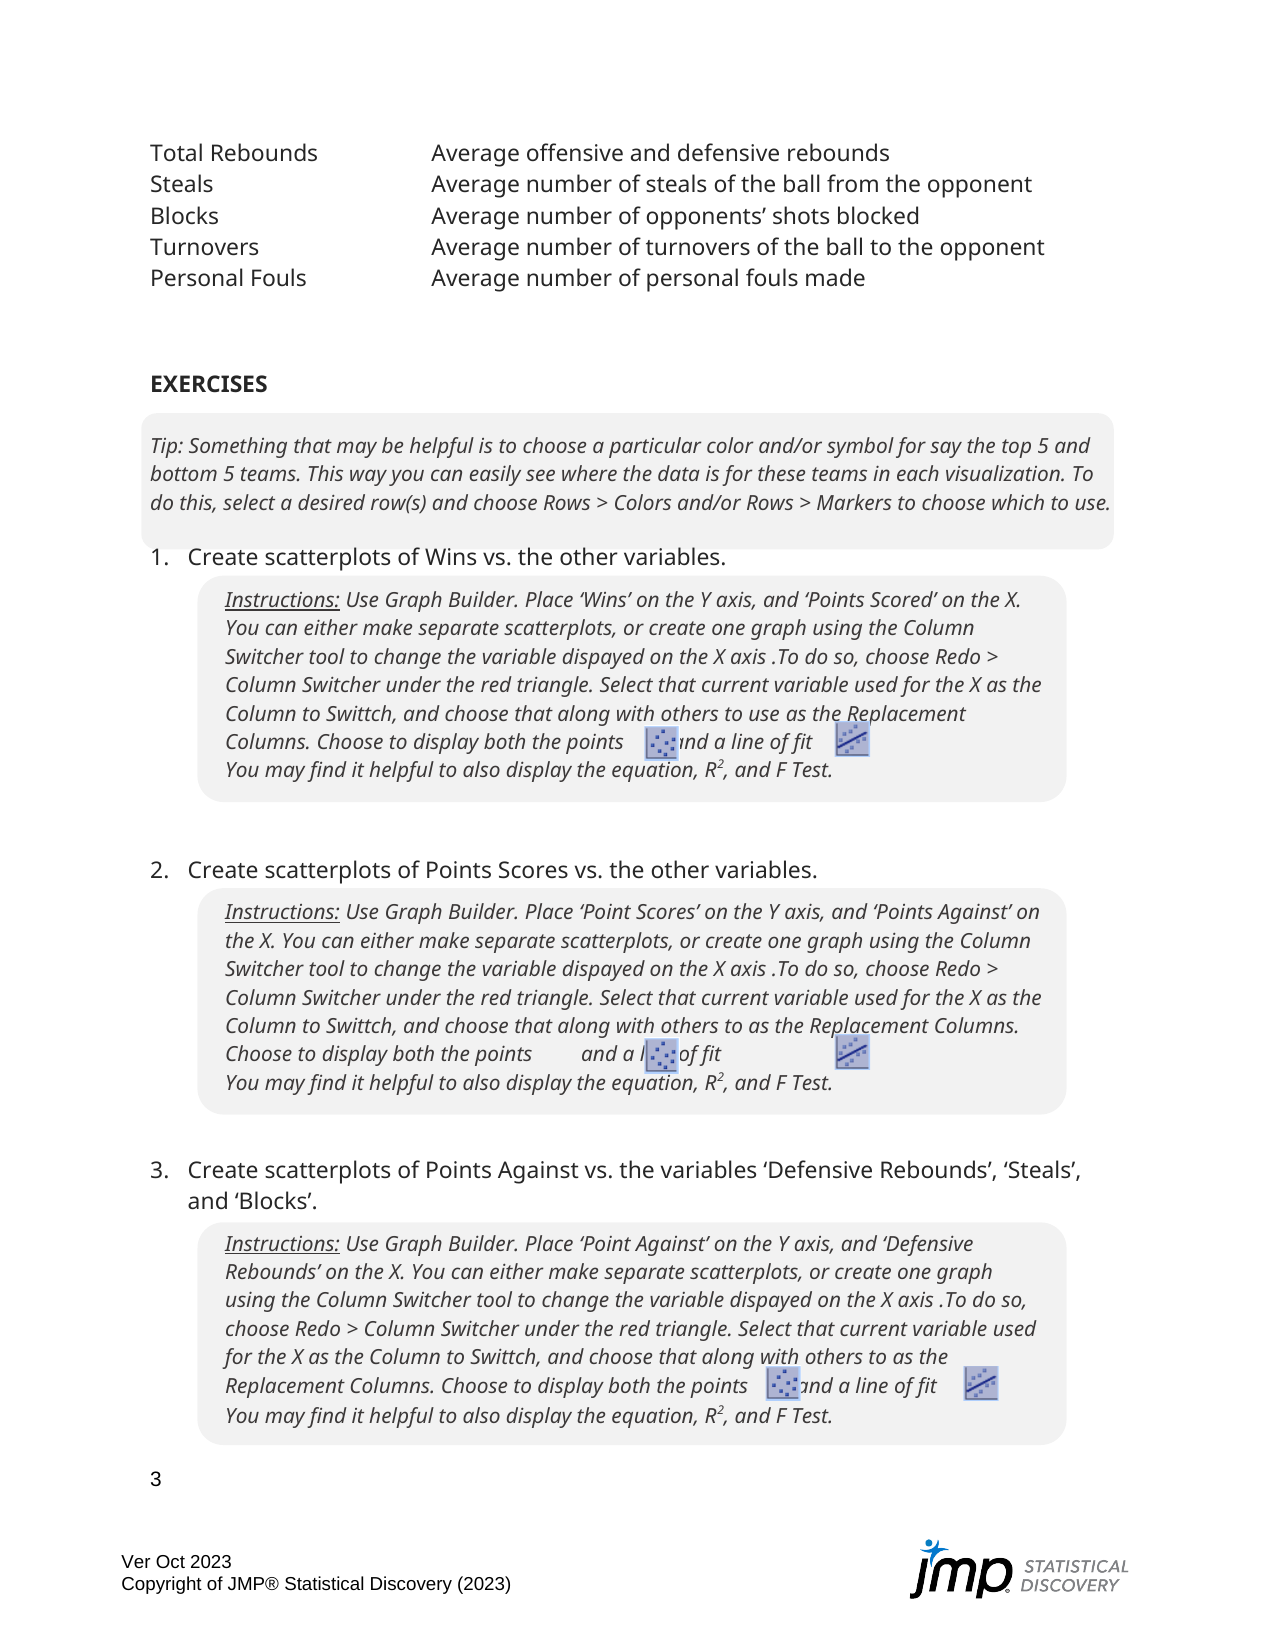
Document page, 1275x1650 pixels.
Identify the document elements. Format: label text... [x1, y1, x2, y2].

list Instructions: Use Graph Builder. Place ‘Point Scores’ on the Y axis, and ‘Points Against’ on the X. You can either make separate scatterplots, or create one graph using the Column Switcher tool to change the variable dispayed on the X axis .To do so, choose Redo > Column Switcher under the red triangle. Select that current variable used for the X as the Column to Swittch, and choose that along with others to as the Replacement Columns. Choose to display both the points and a line of fit You may find it helpful to also display the equation, R2, and F Test. [225, 897, 1050, 1154]
picture [765, 1365, 802, 1401]
picture [909, 1539, 1129, 1599]
picture [834, 1034, 871, 1070]
text Personal Fouls Average number of personal fouls made [150, 262, 1125, 293]
picture [644, 1037, 680, 1074]
list Create scatterplots of Wins vs. the other variables. [150, 541, 1125, 572]
list Create scatterplots of Points Scores vs. the other variables. [150, 854, 1125, 885]
list Instructions: Use Graph Builder. Place ‘Point Against’ on the Y axis, and ‘Defensive Rebounds’ on the X. You can either make separate scatterplots, or create one graph using the Column Switcher tool to change the variable dispayed on the X axis .To do so, choose Redo > Column Switcher under the red triangle. Select that current variable used for the X as the Column to Swittch, and choose that along with others to as the Replacement Columns. Choose to display both the points and a line of fit You may find it helpful to also display the equation, R2, and F Test. [225, 1229, 1050, 1431]
picture [834, 721, 871, 757]
text Turnovers Average number of turnovers of the ball to the opponent [150, 231, 1125, 262]
list Instructions: Use Graph Builder. Place ‘Wins’ on the Y axis, and ‘Points Scored’ on the X. You can either make separate scatterplots, or create one graph using the Column Switcher tool to change the variable dispayed on the X axis .To do so, choose Redo > Column Switcher under the red triangle. Select that current variable used for the X as the Column to Swittch, and choose that along with others to use as the Replacement Columns. Choose to display both the points and a line of fit You may find it helpful to also display the equation, R2, and F Test. [225, 585, 1050, 841]
text Blocks Average number of opponents’ shots blocked [150, 199, 1125, 231]
list Create scatterplots of Points Against vs. the variables ‘Defensive Rebounds’, ‘Steals’, and ‘Blocks’. [150, 1154, 1125, 1216]
title EXERCISES Tip: Something that may be helpful is to choose a particular color and/or symbol for say the top 5 and bottom 5 teams. This way you can easily see where the data is for these teams in each visualization. To do this, select a desired row(s) and choose Rows > Colors and/or Rows > Markers to choose which to use. [150, 368, 1125, 516]
picture [644, 725, 680, 761]
text Total Rebounds Average offensive and defensive rebounds [150, 137, 1125, 168]
text Steals Average number of steals of the ball from the opponent [150, 168, 1125, 199]
picture [963, 1366, 999, 1401]
